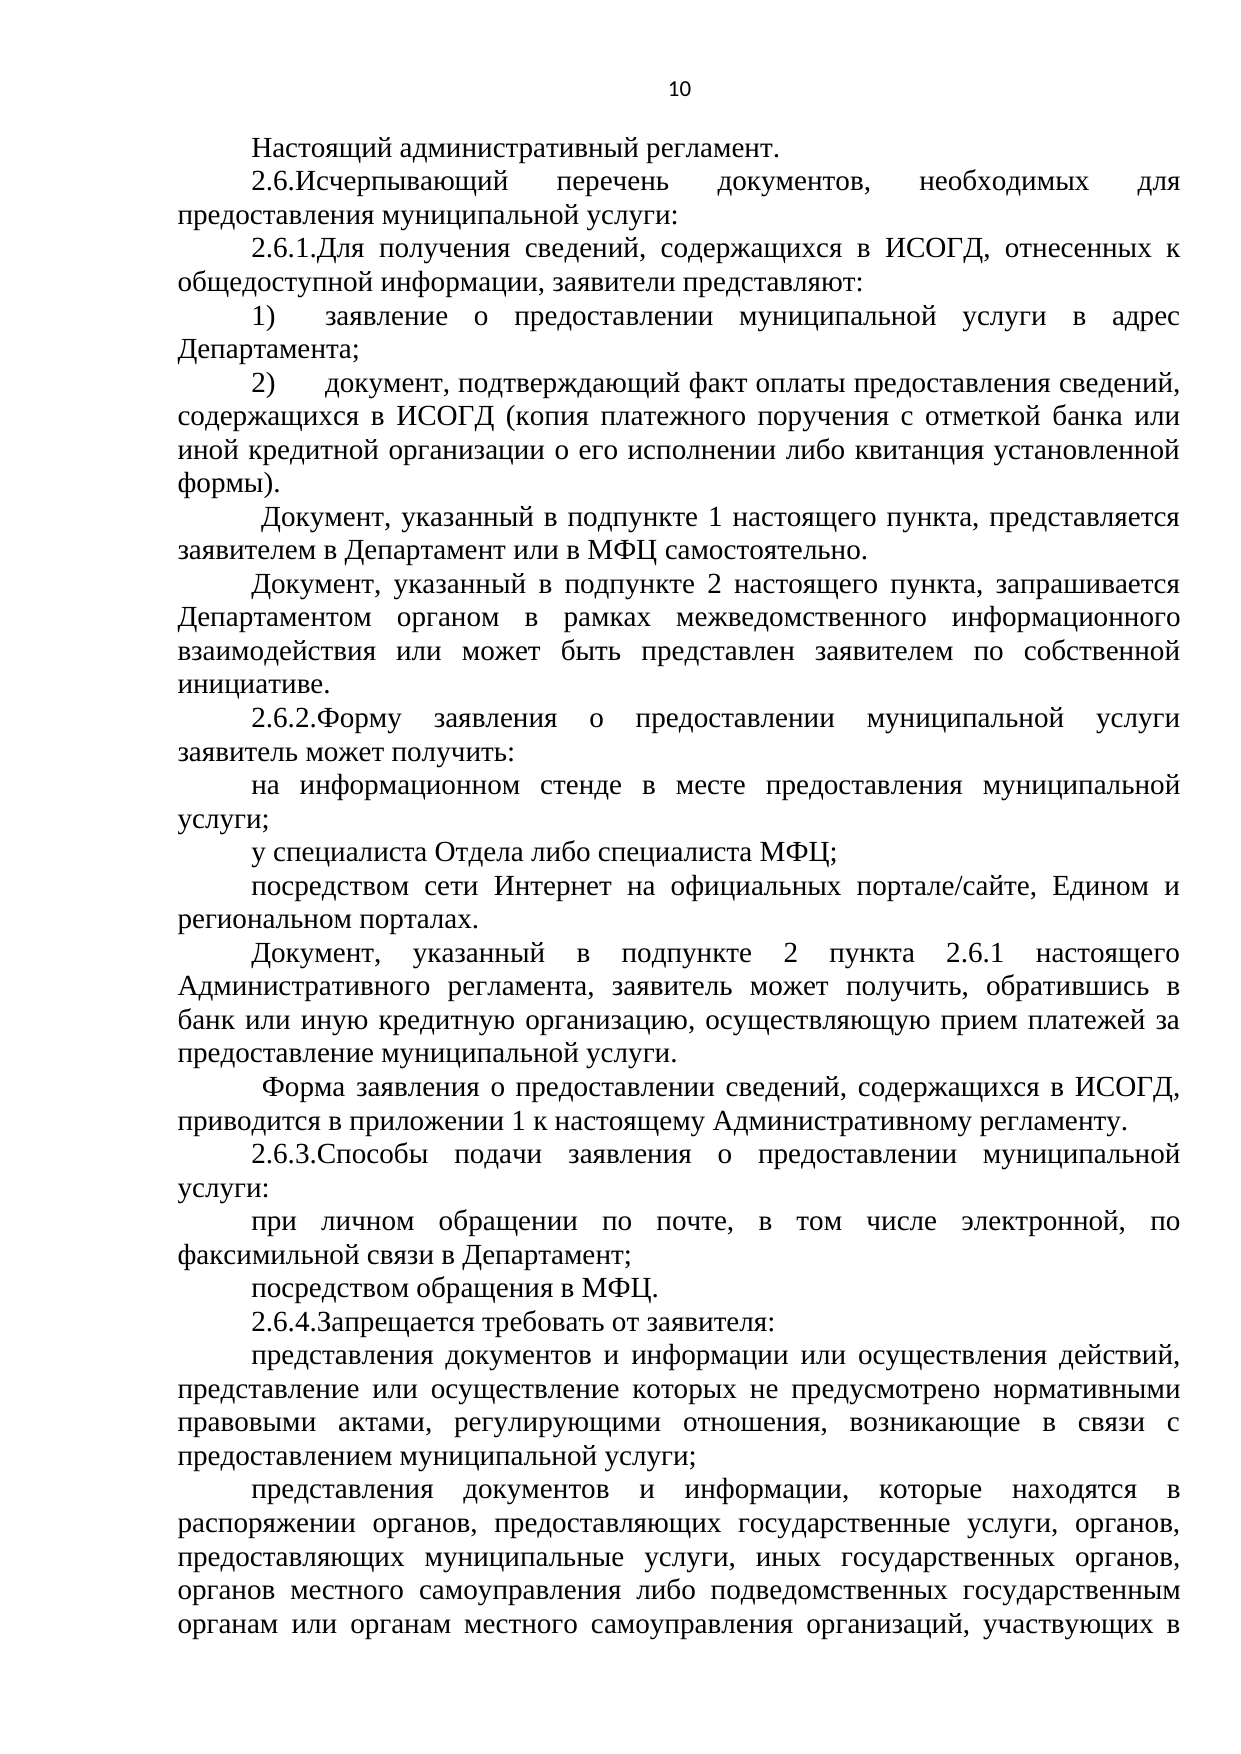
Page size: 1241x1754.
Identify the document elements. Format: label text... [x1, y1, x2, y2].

text 2.6.4.Запрещается требовать от заявителя: [177, 1304, 1181, 1337]
text 2.6.Исчерпывающий перечень документов, необходимых для предоставления муниципальной услуги: [177, 163, 1181, 231]
text 2) документ, подтверждающий факт оплаты предоставления сведений, содержащихся в ИСОГД (копия платежного поручения с отметкой банка или иной кредитной организации о его исполнении либо квитанция установленной формы). [177, 365, 1181, 499]
text посредством обращения в МФЦ. [177, 1270, 1181, 1304]
text при личном обращении по почте, в том числе электронной, по факсимильной связи в Департамент; [177, 1203, 1181, 1270]
text 2.6.1.Для получения сведений, содержащихся в ИСОГД, отнесенных к общедоступной информации, заявители представляют: [177, 231, 1181, 298]
text Документ, указанный в подпункте 2 пункта 2.6.1 настоящего Административного регламента, заявитель может получить, обратившись в банк или иную кредитную организацию, осуществляющую прием платежей за предоставление муниципальной услуги. [177, 935, 1181, 1069]
text Настоящий административный регламент. [177, 130, 1181, 163]
text представления документов и информации или осуществления действий, представление или осуществление которых не предусмотрено нормативными правовыми актами, регулирующими отношения, возникающие в связи с предоставлением муниципальной услуги; [177, 1337, 1181, 1472]
text Документ, указанный в подпункте 1 настоящего пункта, представляется заявителем в Департамент или в МФЦ самостоятельно. [177, 499, 1181, 566]
text 2.6.2.Форму заявления о предоставлении муниципальной услуги заявитель может получить: [177, 700, 1181, 767]
text на информационном стенде в месте предоставления муниципальной услуги; [177, 767, 1181, 834]
text посредством сети Интернет на официальных портале/сайте, Едином и региональном порталах. [177, 868, 1181, 935]
text Форма заявления о предоставлении сведений, содержащихся в ИСОГД, приводится в приложении 1 к настоящему Административному регламенту. [177, 1069, 1181, 1136]
text 1) заявление о предоставлении муниципальной услуги в адрес Департамента; [177, 298, 1181, 365]
text Документ, указанный в подпункте 2 настоящего пункта, запрашивается Департаментом органом в рамках межведомственного информационного взаимодействия или может быть представлен заявителем по собственной инициативе. [177, 566, 1181, 700]
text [177, 1472, 1181, 1639]
text 2.6.3.Способы подачи заявления о предоставлении муниципальной услуги: [177, 1136, 1181, 1203]
text у специалиста Отдела либо специалиста МФЦ; [177, 834, 1181, 868]
